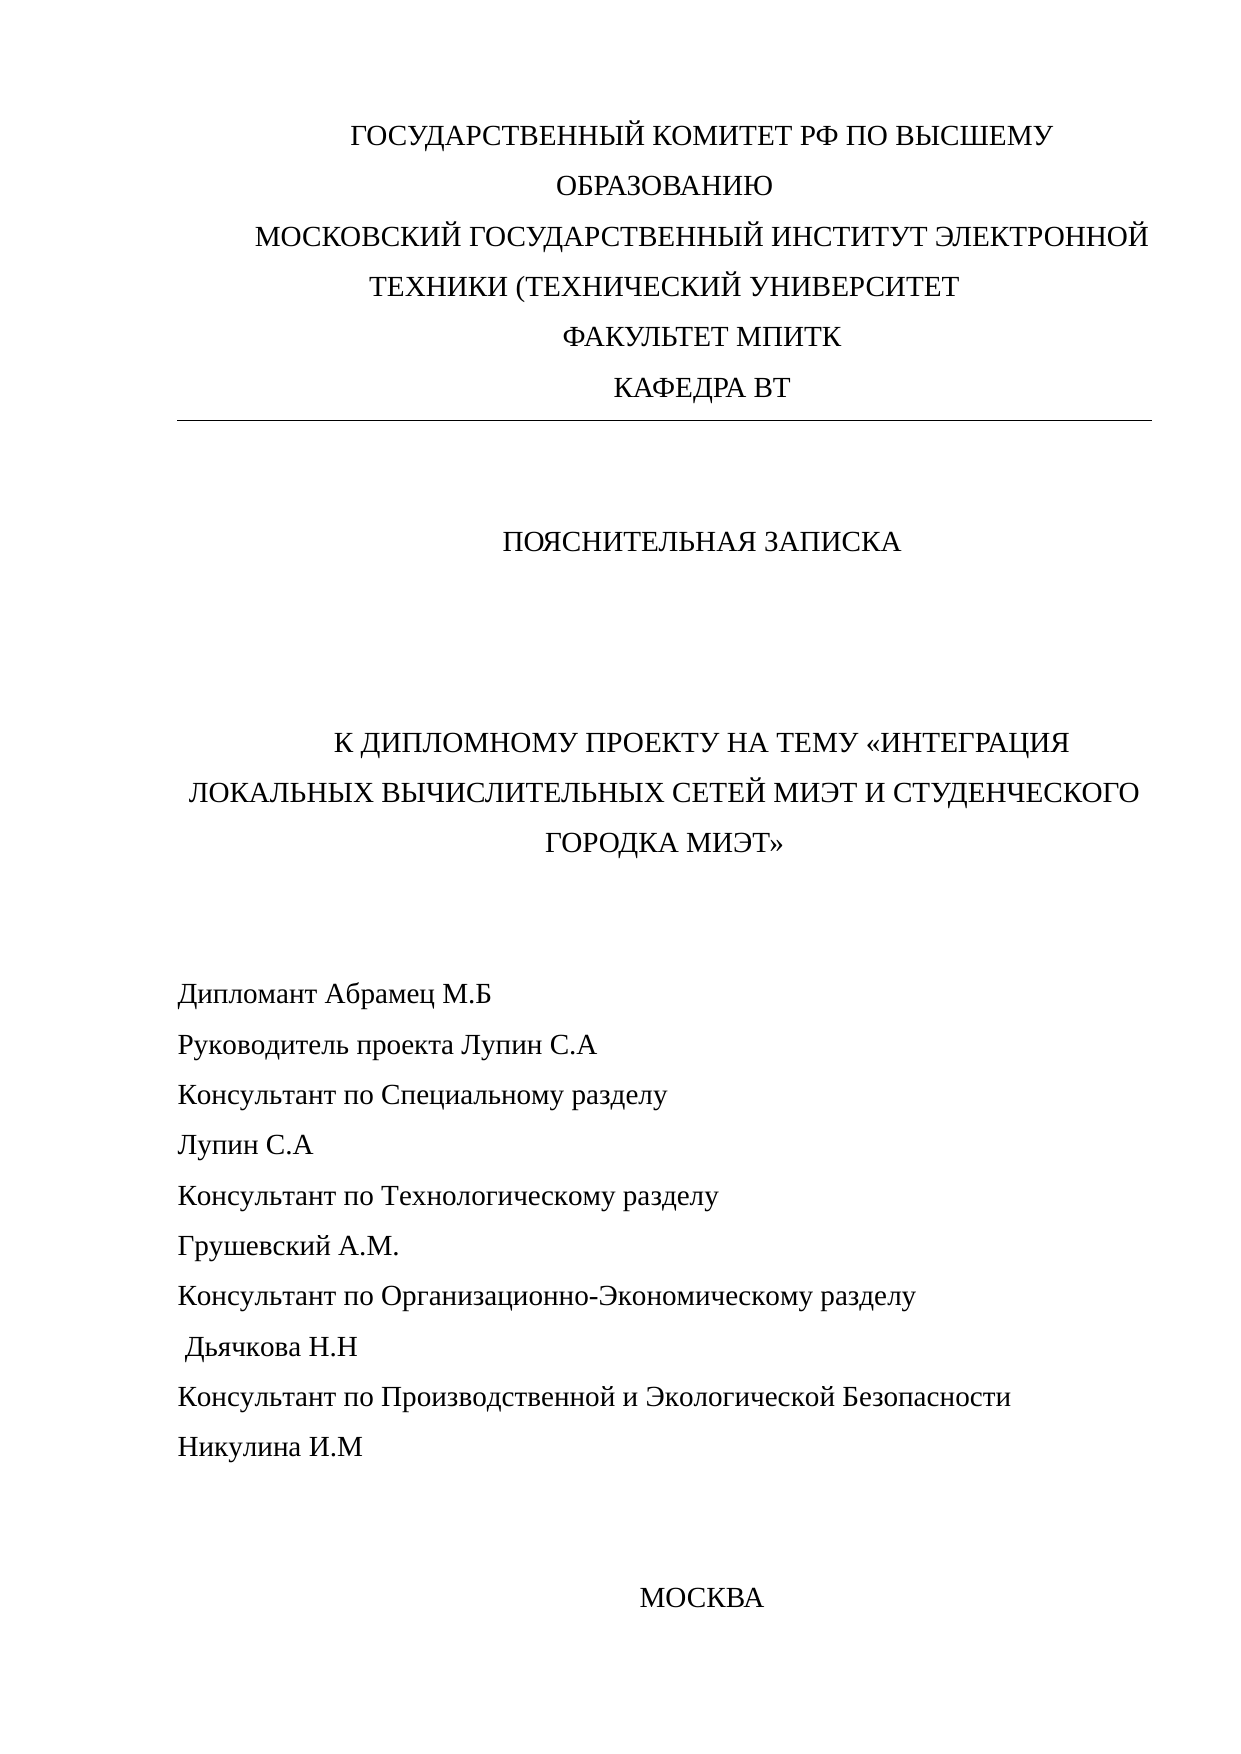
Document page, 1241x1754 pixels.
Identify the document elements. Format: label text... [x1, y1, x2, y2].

subtitle ПОЯСНИТЕЛЬНАЯ ЗАПИСКА [177, 521, 1152, 557]
text Руководитель проекта Лупин С.А [177, 1027, 1152, 1060]
text Москва [177, 1580, 1152, 1614]
text Консультант по Организационно-Экономическому разделу [177, 1278, 1152, 1312]
text Никулина И.М [177, 1429, 1152, 1463]
text ФАКУЛЬТЕТ МПИТК [177, 319, 1152, 353]
text Дипломант Абрамец М.Б [177, 977, 1152, 1010]
text Лупин С.А [177, 1127, 1152, 1161]
text Консультант по Производственной и Экологической Безопасности [177, 1379, 1152, 1413]
text Консультант по Специальному разделу [177, 1077, 1152, 1111]
text Дьячкова Н.Н [177, 1329, 1152, 1362]
text Грушевский А.М. [177, 1228, 1152, 1262]
text ГОСУДАРСТВЕННЫЙ КОМИТЕТ РФ ПО ВЫСШЕМУ ОБРАЗОВАНИЮ [177, 118, 1152, 202]
text КАФЕДРА ВТ [177, 370, 1152, 403]
text МОСКОВСКИЙ ГОСУДАРСТВЕННЫЙ ИНСТИТУТ ЭЛЕКТРОННОЙ ТЕХНИКИ (ТЕХНИЧЕСКИЙ УНИВЕРСИТЕТ [177, 219, 1152, 303]
subtitle К ДИПЛОМНОМУ ПРОЕКТУ НА ТЕМУ «ИНТЕГРАЦИЯ ЛОКАЛЬНЫХ ВЫЧИСЛИТЕЛЬНЫХ СЕТЕЙ МИЭТ И СТУДЕНЧЕСКОГО ГОРОДКА МИЭТ» [177, 722, 1152, 859]
text Консультант по Технологическому разделу [177, 1178, 1152, 1211]
